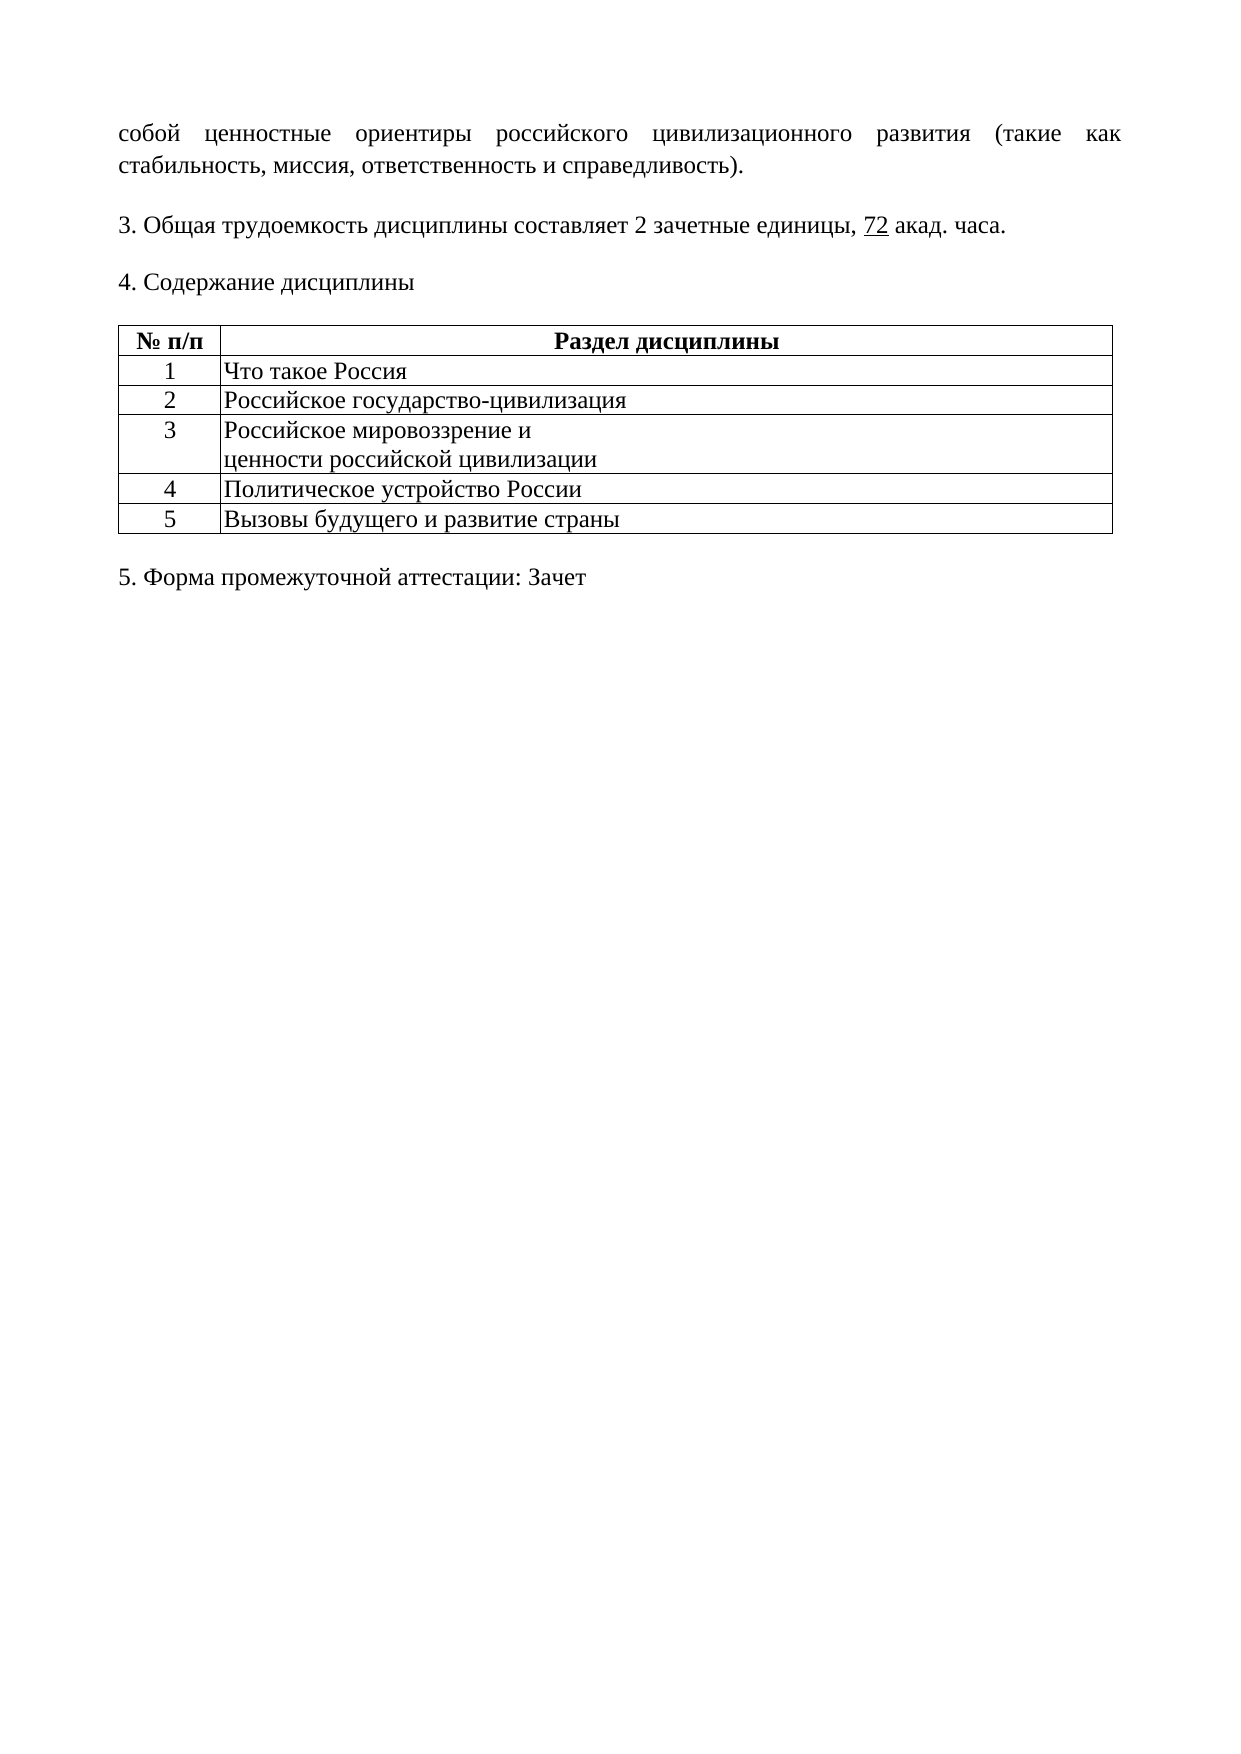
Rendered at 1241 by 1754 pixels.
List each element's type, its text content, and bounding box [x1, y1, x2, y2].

table_cell Вызовы будущего и развитие страны [221, 504, 1112, 532]
text 5. Форма промежуточной аттестации: Зачет [118, 562, 1122, 591]
table_cell 2 [119, 386, 220, 414]
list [118, 118, 1122, 178]
table_header Раздел дисциплины [221, 326, 1112, 355]
table_cell 5 [119, 504, 220, 532]
table_cell Российское мировоззрение и ценности российской цивилизации [221, 415, 1112, 473]
table_cell Российское государство-цивилизация [221, 386, 1112, 414]
table_header № п/п [119, 326, 220, 355]
text 3. Общая трудоемкость дисциплины составляет 2 зачетные единицы, 72 акад. часа. [118, 210, 1122, 239]
table_cell Что такое Россия [221, 356, 1112, 384]
table_cell 1 [119, 356, 220, 384]
table_cell 3 [119, 415, 220, 473]
table_cell 4 [119, 474, 220, 503]
text 4. Содержание дисциплины [118, 267, 1122, 296]
table_cell Политическое устройство России [221, 474, 1112, 503]
